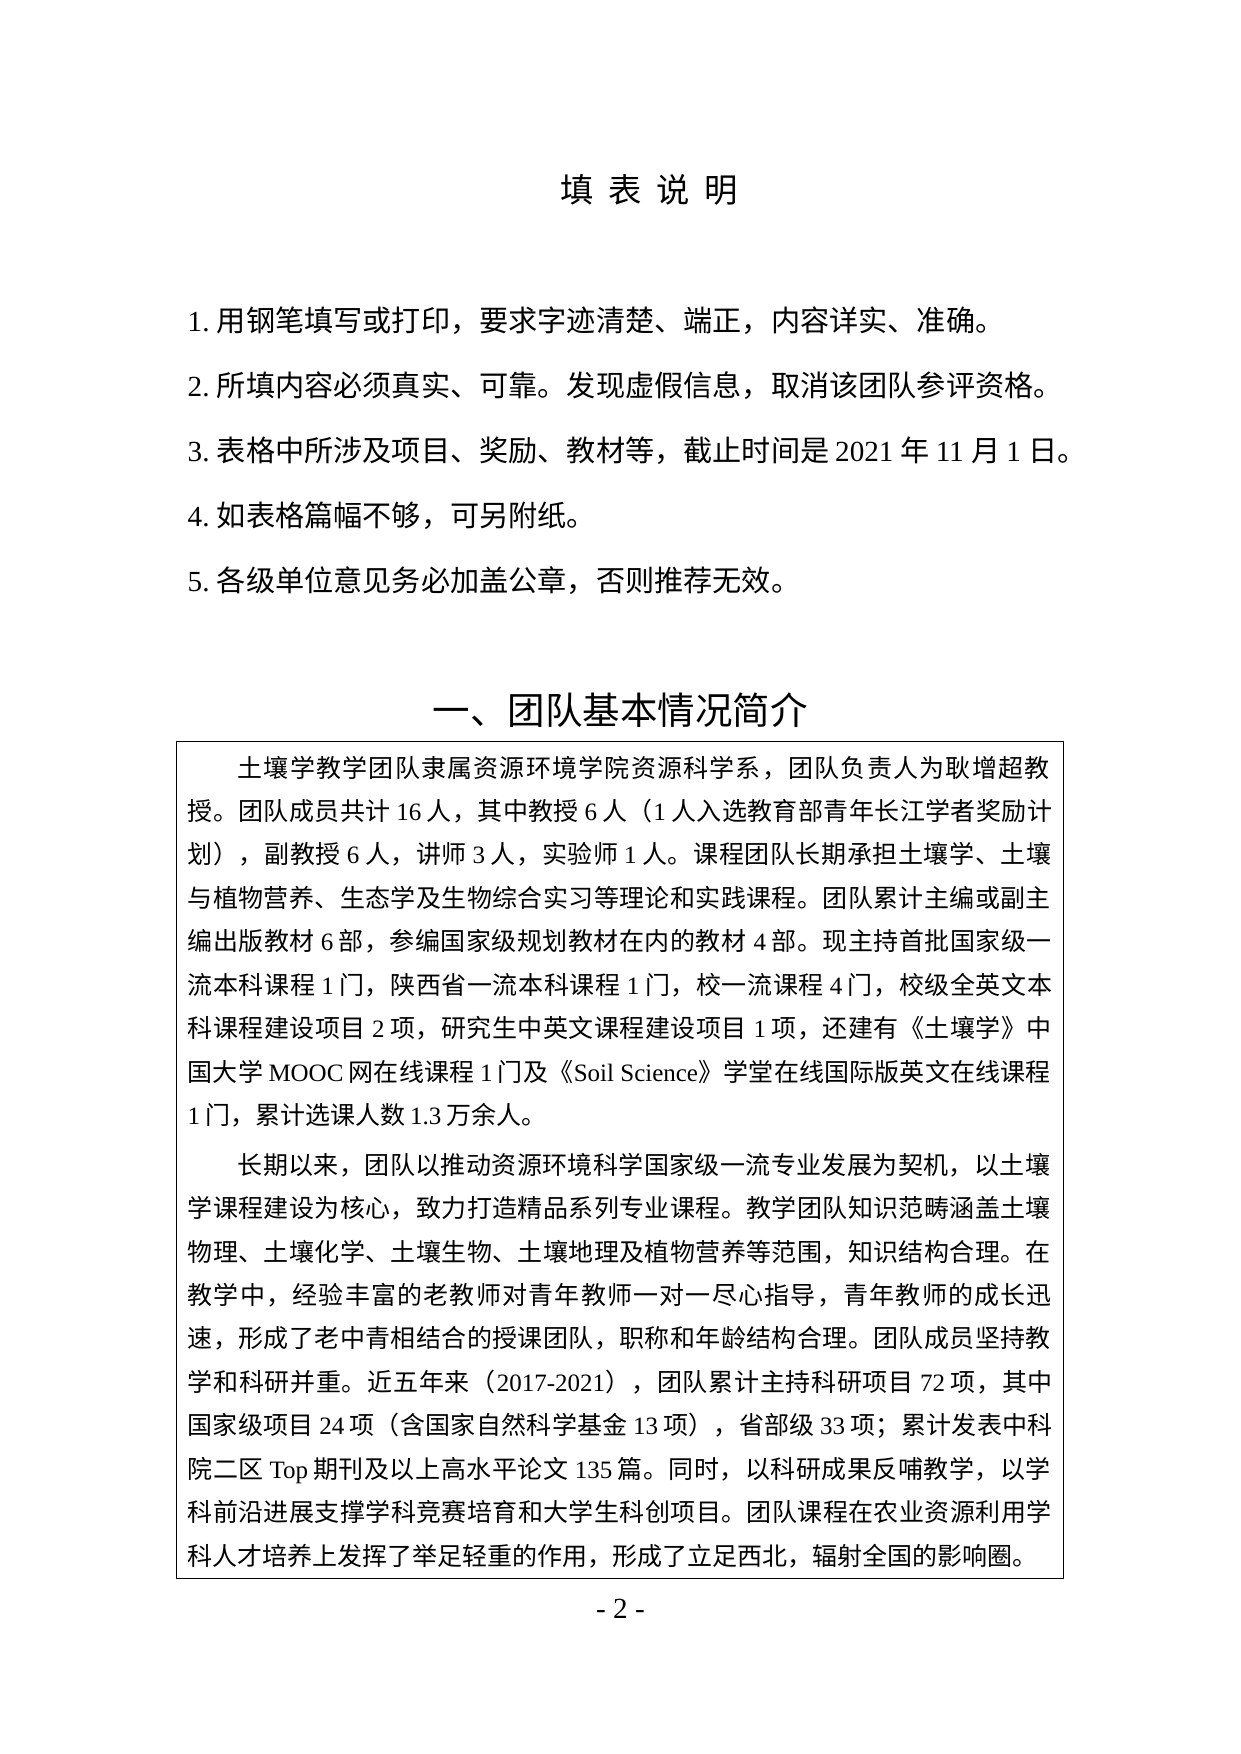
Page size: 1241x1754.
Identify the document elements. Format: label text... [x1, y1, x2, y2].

text 2. 所填内容必须真实、可靠。发现虚假信息，取消该团队参评资格。 [187, 351, 1053, 416]
text 填 表 说 明 [187, 156, 1053, 221]
text 一、团队基本情况简介 [187, 676, 1053, 741]
text 4. 如表格篇幅不够，可另附纸。 [187, 481, 1053, 546]
text 3. 表格中所涉及项目、奖励、教材等，截止时间是2021 年11 月1 日。 [187, 416, 1068, 481]
table_header 土壤学教学团队隶属资源环境学院资源科学系，团队负责人为耿增超教授。团队成员共计16人，其中教授6人（1人入选教育部青年长江学者奖励计划），副教授6人，讲师3人，实验师1人。课程团队长期承担土壤学、土壤与植物营养、生态学及生物综合实习等理论和实践课程。团队累计主编或副主编出版教材6部，参编国家级规划教材在内的教材4部。现主持首批国家级一流本科课程1门，陕西省一流本科课程1门，校一流课程4门，校级全英文本科课程建设项目2项，研究生中英文课程建设项目1项，还建有《土壤学》中国大学MOOC网在线课程1门及《Soil Science》学堂在线国际版英文在线课程1门，累计选课人数1.3万余人。 长期以来，团队以推动资源环境科学国家级一流专业发展为契机，以土壤学课程建设为核心，致力打造精品系列专业课程。教学团队知识范畴涵盖土壤物理、土壤化学、土壤生物、土壤地理及植物营养等范围，知识结构合理。在教学中，经验丰富的老教师对青年教师一对一尽心指导，青年教师的成长迅速，形成了老中青相结合的授课团队，职称和年龄结构合理。团队成员坚持教学和科研并重。近五年来（2017-2021），团队累计主持科研项目72项，其中国家级项目24项（含国家自然科学基金13项），省部级33项；累计发表中科院二区Top期刊及以上高水平论文135篇。同时，以科研成果反哺教学，以学科前沿进展支撑学科竞赛培育和大学生科创项目。团队课程在农业资源利用学科人才培养上发挥了举足轻重的作用，形成了立足西北，辐射全国的影响圈。 [177, 742, 1063, 1577]
text 1. 用钢笔填写或打印，要求字迹清楚、端正，内容详实、准确。 [187, 286, 1053, 351]
text 5. 各级单位意见务必加盖公章，否则推荐无效。 [187, 546, 1053, 611]
